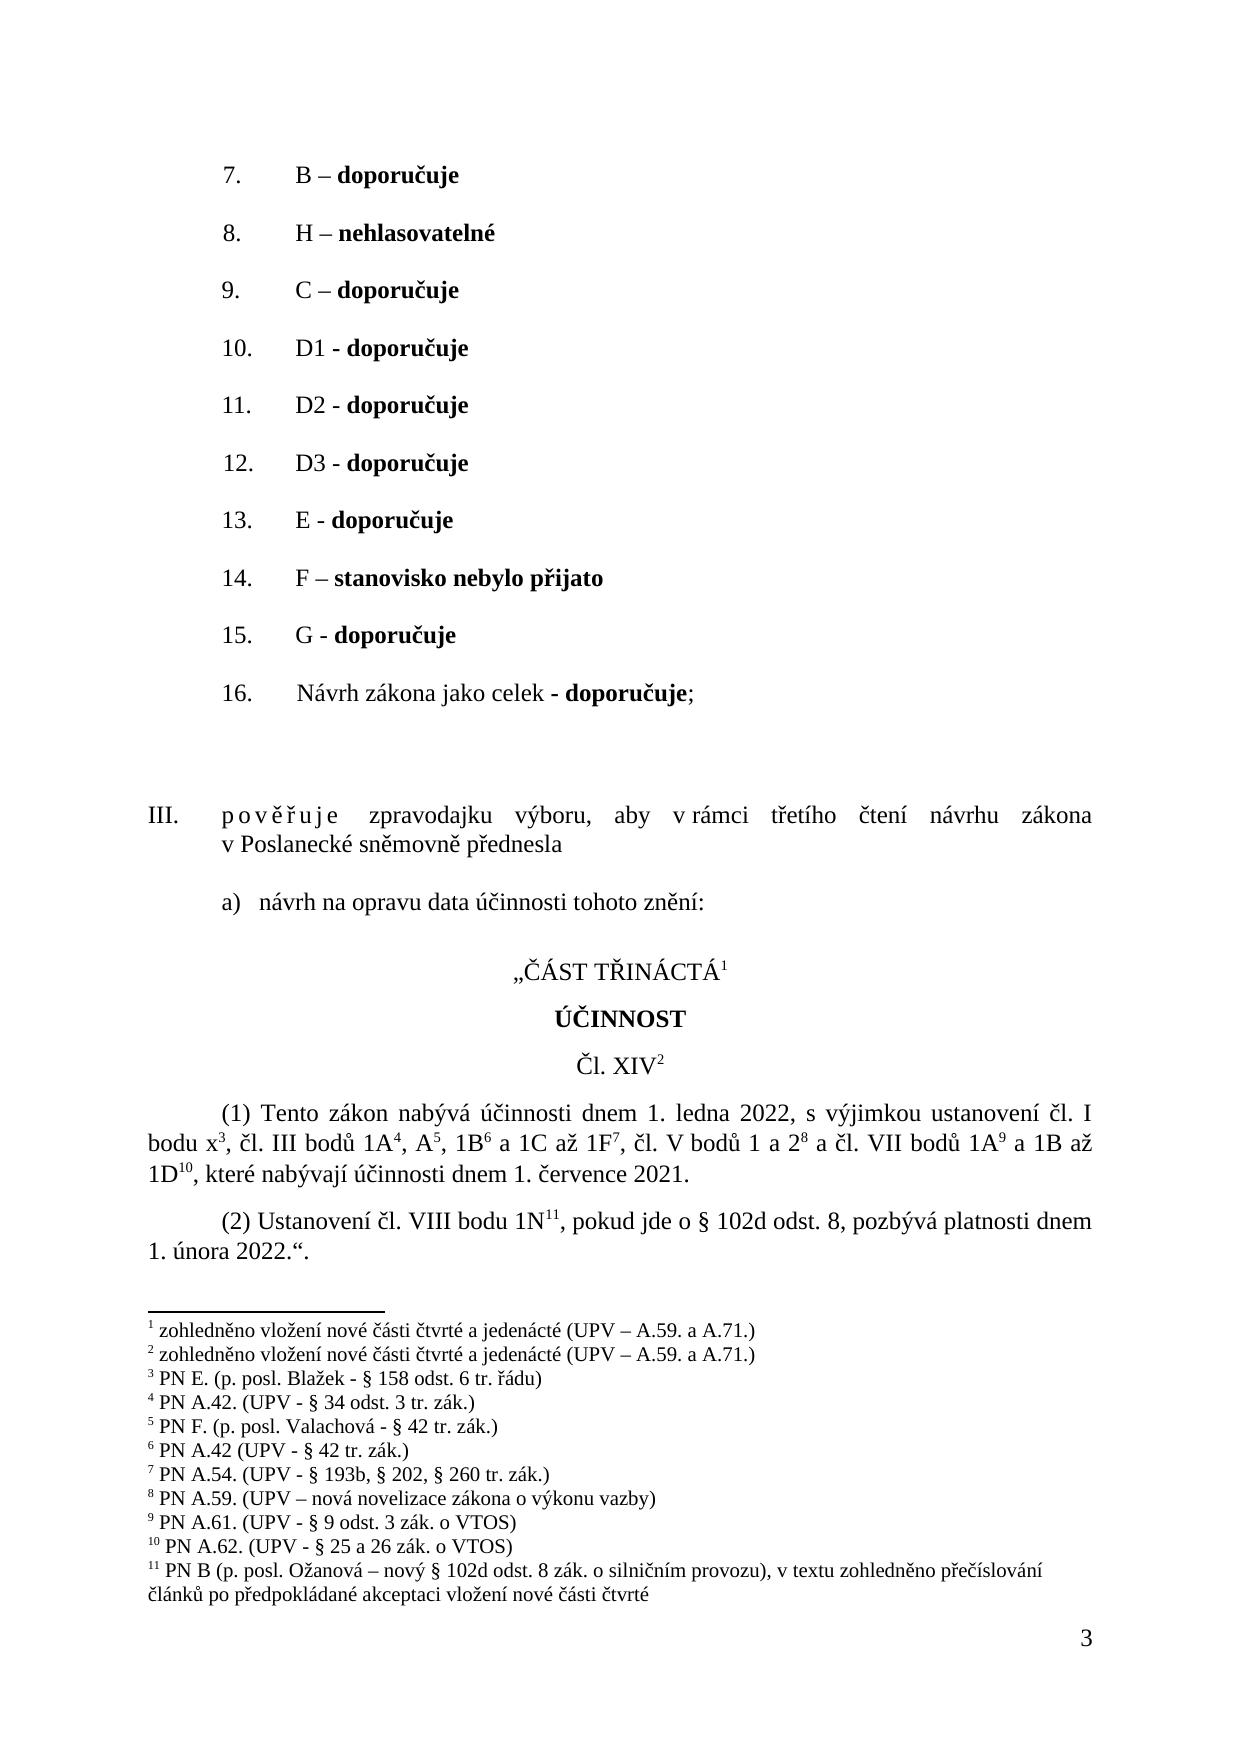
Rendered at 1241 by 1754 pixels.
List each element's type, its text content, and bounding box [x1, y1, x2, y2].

text 9. C – doporučuje [185, 275, 1093, 304]
text „ČÁST třináctá [148, 957, 1093, 986]
text 11. D2 - doporučuje [185, 390, 1093, 419]
list návrh na opravu data účinnosti tohoto znění: [221, 887, 1093, 916]
text 10. D1 - doporučuje [185, 333, 1093, 361]
text 16. Návrh zákona jako celek - doporučuje; [185, 678, 1093, 706]
text (2) Ustanovení čl. VIII bodu 1N, pokud jde o § 102d odst. 8, pozbývá platnosti dnem 1. února 2022.“. [148, 1206, 1093, 1265]
text 15. G - doporučuje [185, 620, 1093, 649]
text 8. H – nehlasovatelné [223, 218, 1093, 246]
text 12. D3 - doporučuje [186, 448, 1093, 476]
text 14. F – stanovisko nebylo přijato [185, 563, 1093, 591]
text 7. B – doporučuje [223, 160, 1093, 189]
text 13. E - doporučuje [185, 505, 1093, 534]
text (1) Tento zákon nabývá účinnosti dnem 1. ledna 2022, s výjimkou ustanovení čl. I bodu x, čl. III bodů 1A, A, 1B a 1C až 1F, čl. V bodů 1 a 2 a čl. VII bodů 1A a 1B až 1D, které nabývají účinnosti dnem 1. července 2021. [148, 1098, 1093, 1188]
text ÚČINNOST [148, 1004, 1093, 1033]
text Čl. XIV [148, 1051, 1093, 1080]
text III. pověřuje zpravodajku výboru, aby v rámci třetího čtení návrhu zákona v Poslanecké sněmovně přednesla [148, 801, 1093, 858]
